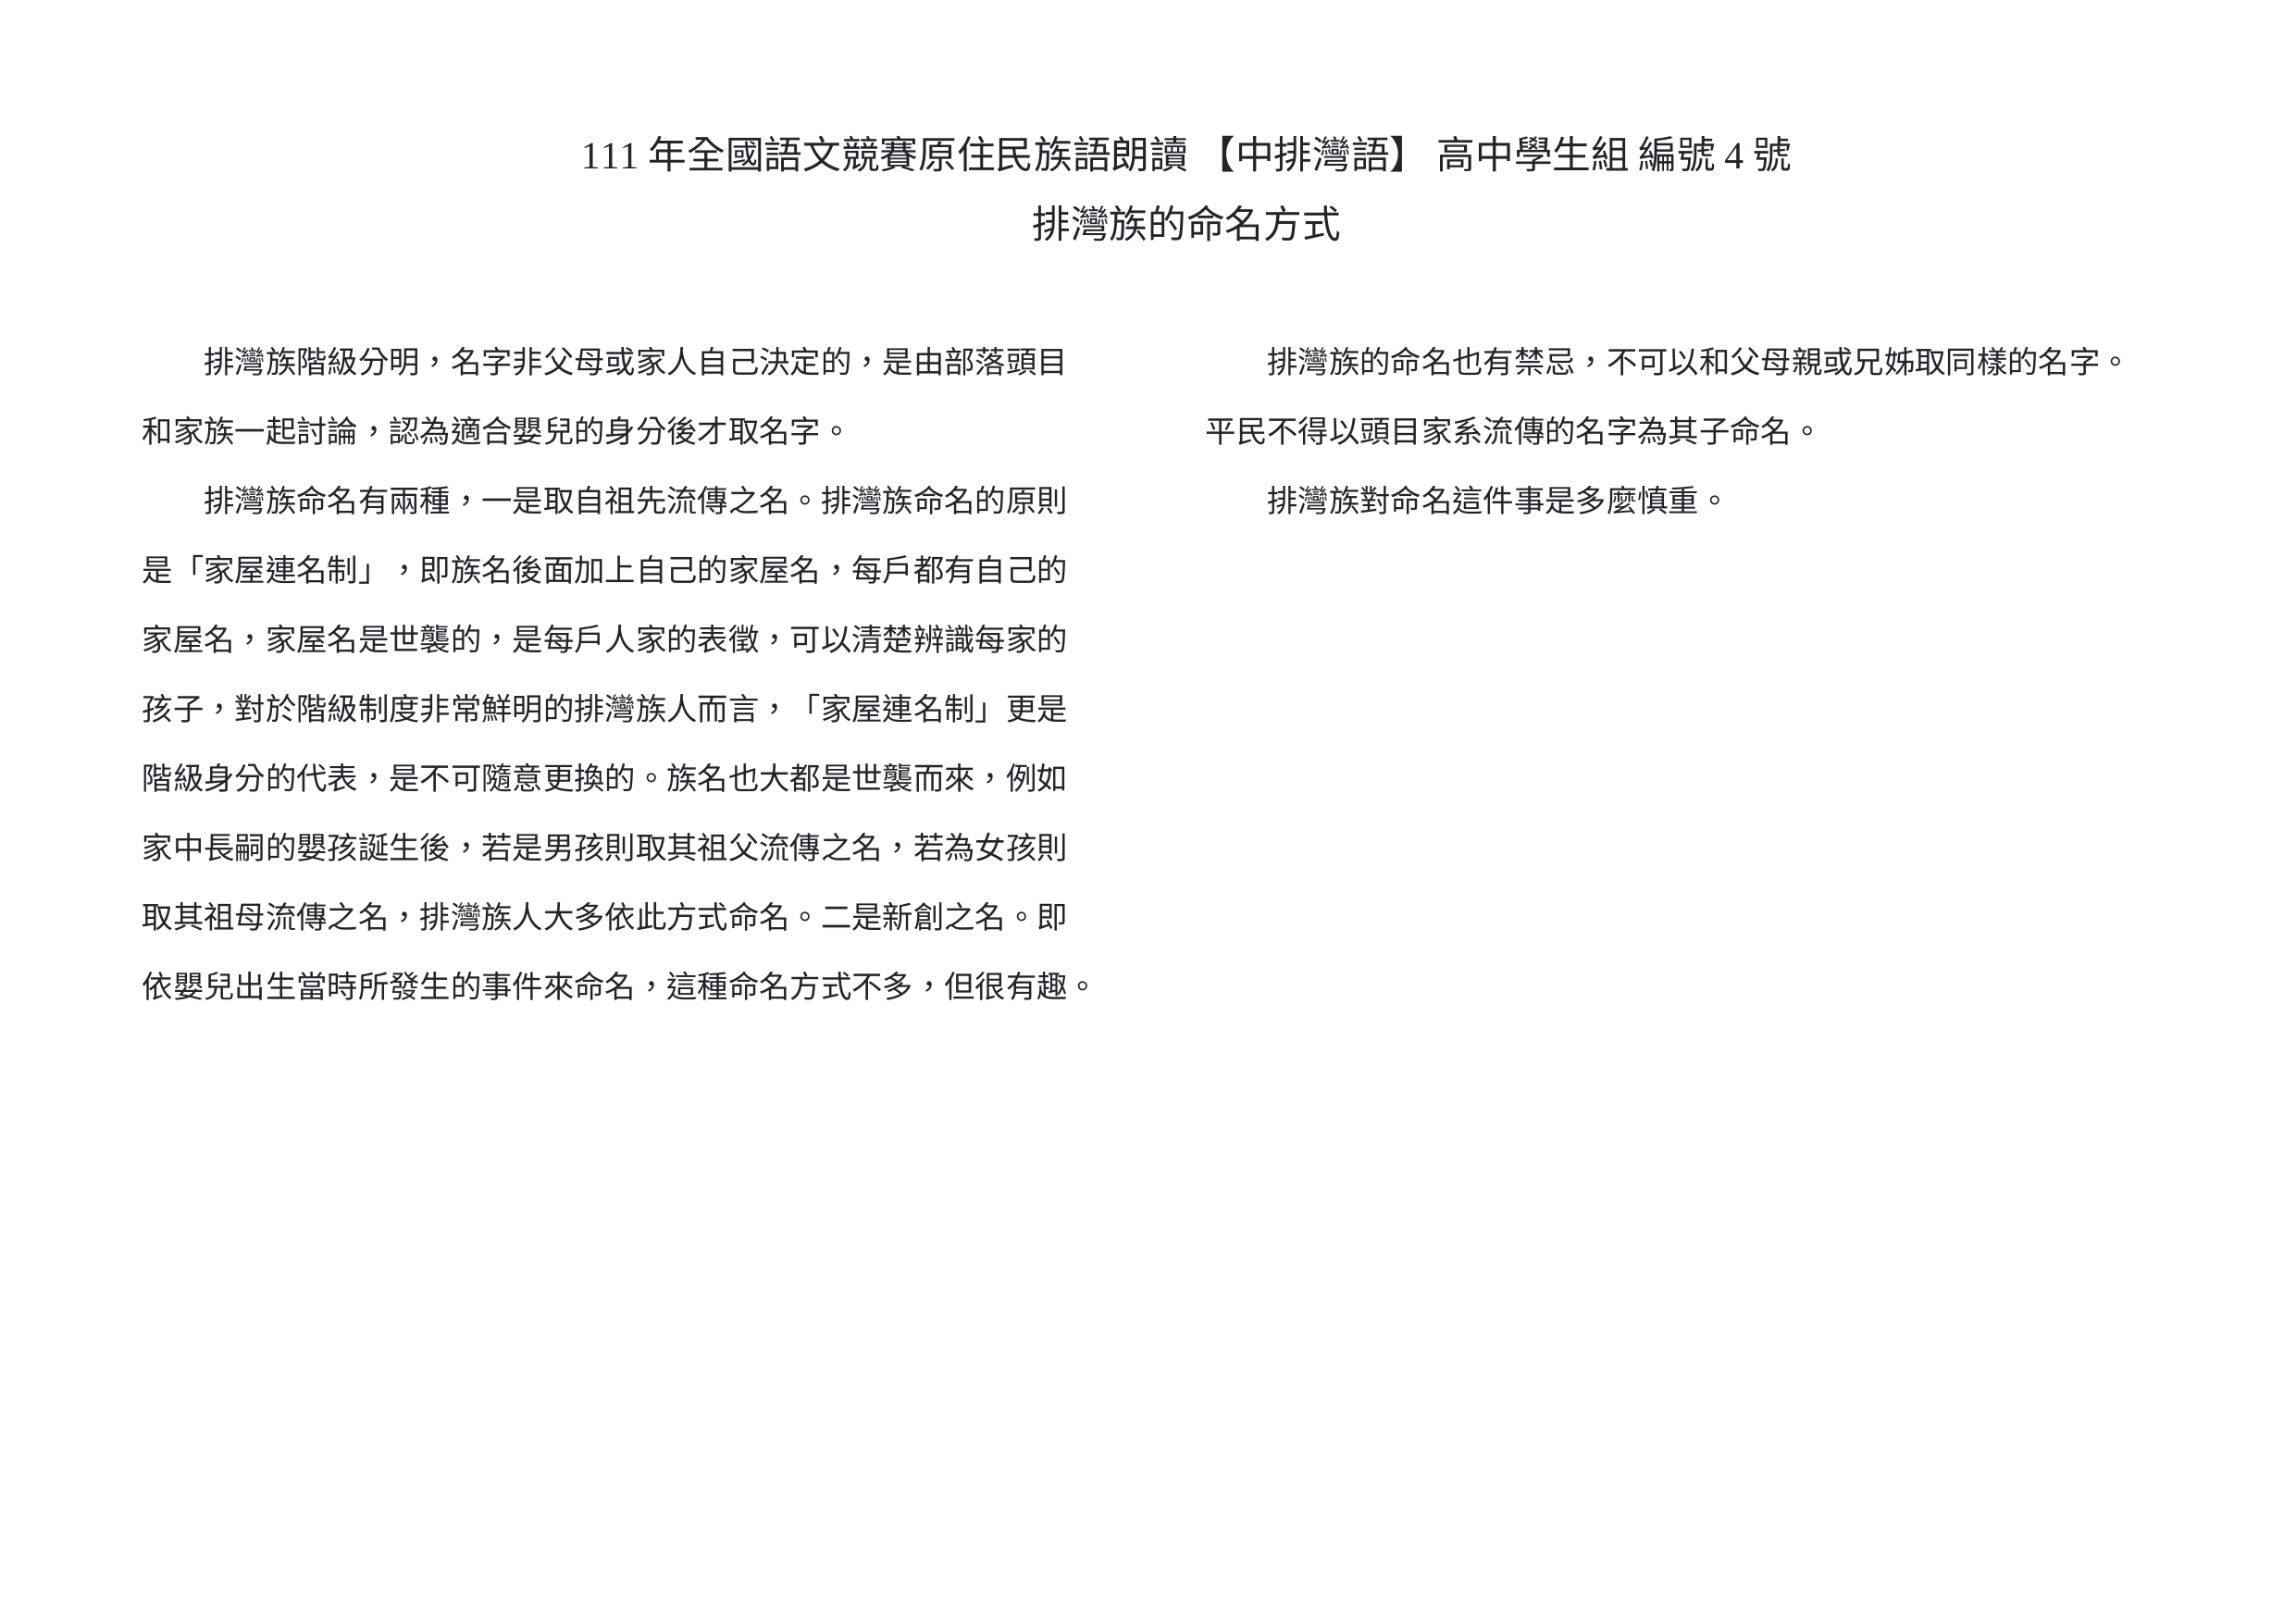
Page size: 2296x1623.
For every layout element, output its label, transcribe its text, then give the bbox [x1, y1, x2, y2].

text 排灣族階級分明，名字非父母或家人自己決定的，是由部落頭目和家族一起討論，認為適合嬰兒的身分後才取名字。 [142, 326, 1090, 465]
text 排灣族命名有兩種，一是取自祖先流傳之名。排灣族命名的原則是「家屋連名制」，即族名後面加上自己的家屋名，每戶都有自己的家屋名，家屋名是世襲的，是每戶人家的表徵，可以清楚辨識每家的孩子，對於階級制度非常鮮明的排灣族人而言，「家屋連名制」更是階級身分的代表，是不可隨意更換的。族名也大都是世襲而來，例如家中長嗣的嬰孩誕生後，若是男孩則取其祖父流傳之名，若為女孩則取其祖母流傳之名，排灣族人大多依此方式命名。二是新創之名。即依嬰兒出生當時所發生的事件來命名，這種命名方式不多，但很有趣。 [142, 465, 1090, 1020]
text 排灣族對命名這件事是多麼慎重。 [1206, 465, 2153, 534]
text 排灣族的命名方式 [142, 187, 2153, 256]
text 111 年全國語文競賽原住民族語朗讀 【中排灣語】 高中學生組 編號 4 號 [142, 118, 2153, 187]
text 排灣族的命名也有禁忌，不可以和父母親或兄姊取同樣的名字。平民不得以頭目家系流傳的名字為其子命名。 [1206, 326, 2153, 465]
